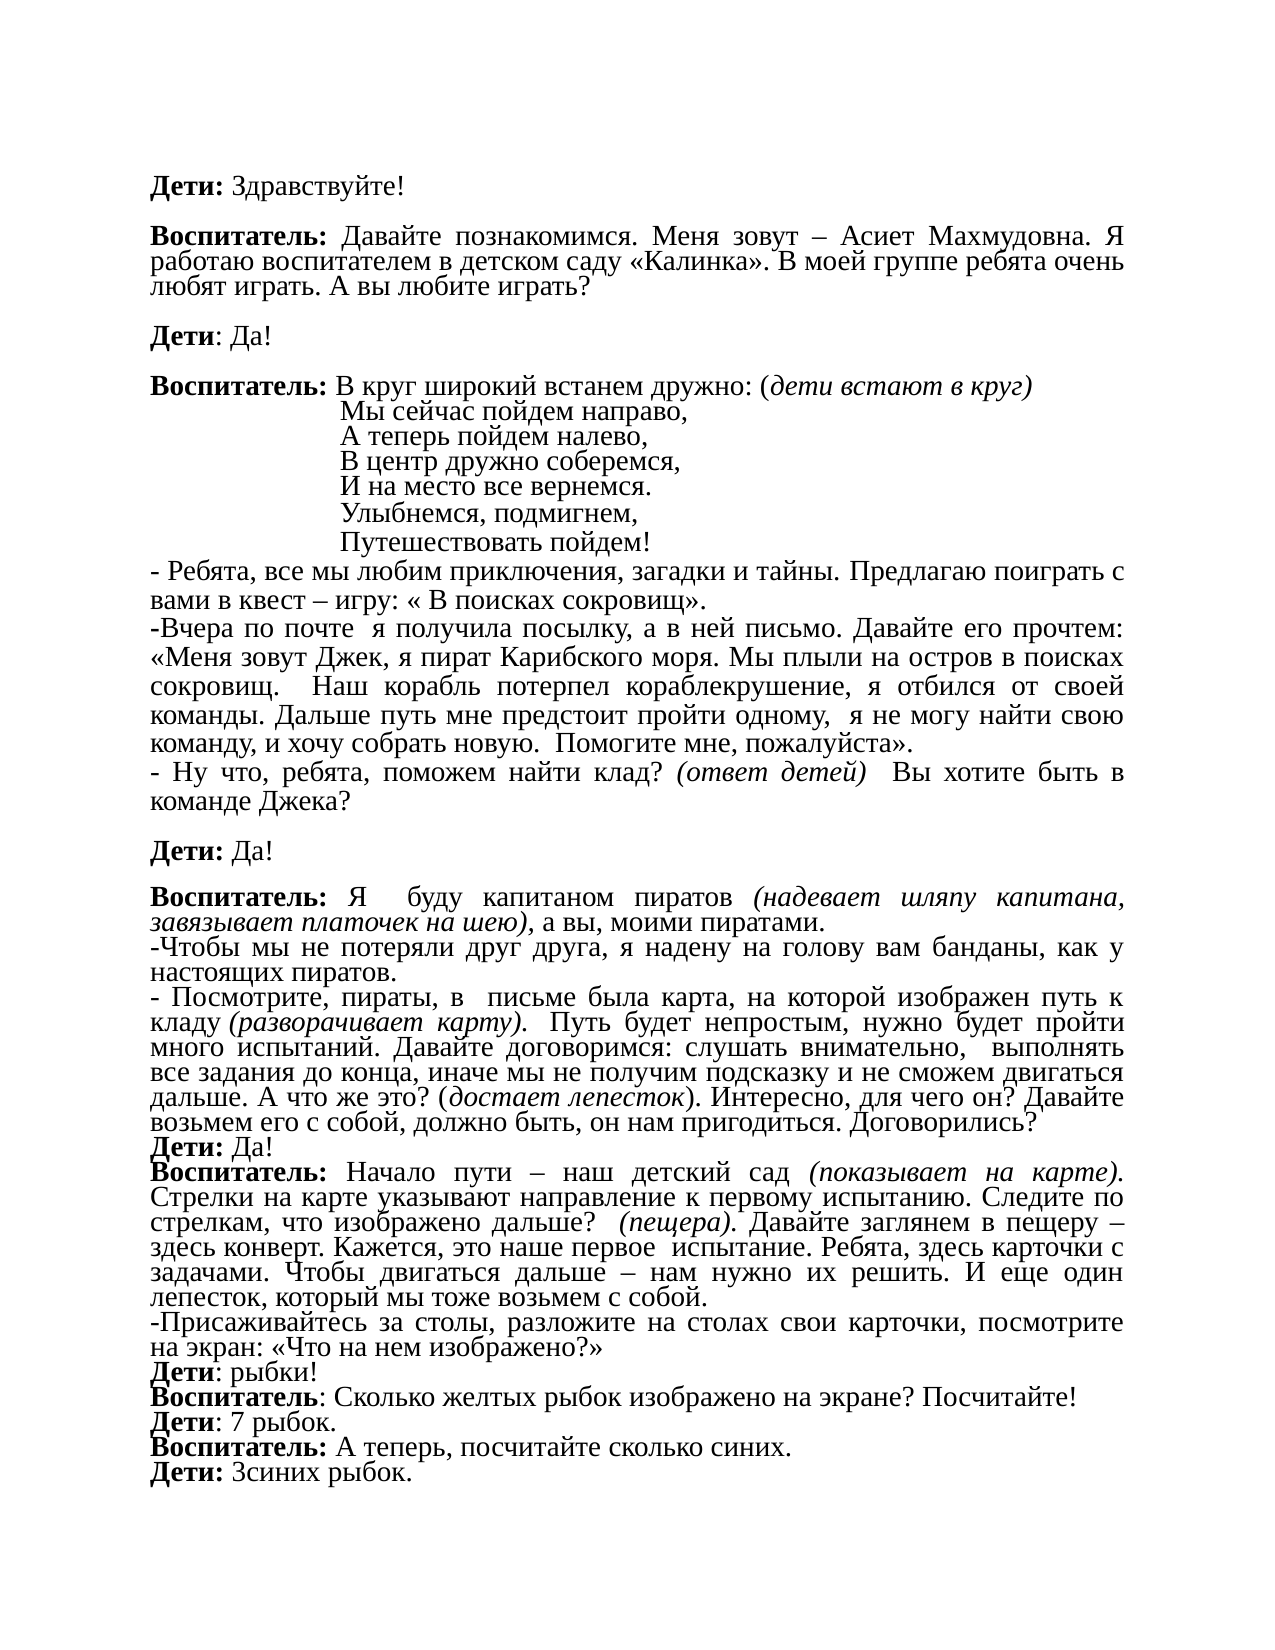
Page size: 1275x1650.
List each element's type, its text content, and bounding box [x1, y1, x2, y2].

text - Ребята, все мы любим приключения, загадки и тайны. Предлагаю поиграть с вами в квест – игру: « В поисках сокровищ». [150, 557, 1125, 615]
text Воспитатель: В круг широкий встанем дружно: (дети встают в круг) [763, 375, 1125, 400]
text Воспитатель: Я буду капитаном пиратов (надевает шляпу капитана, завязывает платочек на шею), а вы, моими пиратами. [150, 887, 1125, 937]
text Дети: 7 рыбок. [167, 1412, 1125, 1437]
text - Посмотрите, пираты, в письме была карта, на которой изображен путь к кладу (разворачивает карту). Путь будет непростым, нужно будет пройти много испытаний. Давайте договоримся: слушать внимательно, выполнять все задания до конца, иначе мы не получим подсказку и не сможем двигаться дальше. А что же это? (достает лепесток). Интересно, для чего он? Давайте возьмем его с собой, должно быть, он нам пригодиться. Договорились? [150, 987, 1125, 1137]
text Воспитатель: Сколько желтых рыбок изображено на экране? Посчитайте! [150, 1387, 1125, 1412]
text Дети: 3синих рыбок. [167, 1462, 1125, 1487]
text И на место все вернемся. [150, 475, 1125, 500]
text Дети: Да! [150, 325, 1125, 350]
text Воспитатель: В круг широкий встанем дружно: (дети встают в круг) [150, 375, 766, 400]
text Воспитатель: А теперь, посчитайте сколько синих. [150, 1437, 1125, 1462]
text Путешествовать пойдем! [150, 529, 1125, 557]
text Дети: рыбки! [167, 1362, 1125, 1387]
text -Чтобы мы не потеряли друг друга, я надену на голову вам банданы, как у настоящих пиратов. [150, 937, 1125, 987]
text Дети: Да! [150, 837, 1125, 866]
text А теперь пойдем налево, [150, 425, 1125, 450]
text Воспитатель: Давайте познакомимся. Меня зовут – Асиет Махмудовна. Я работаю воспитателем в детском саду «Калинка». В моей группе ребята очень любят играть. А вы любите играть? [150, 225, 1125, 300]
text Воспитатель: Начало пути – наш детский сад (показывает на карте). Стрелки на карте указывают направление к первому испытанию. Следите по стрелкам, что изображено дальше? (пещера). Давайте заглянем в пещеру – здесь конверт. Кажется, это наше первое испытание. Ребята, здесь карточки с задачами. Чтобы двигаться дальше – нам нужно их решить. И еще один лепесток, который мы тоже возьмем с собой. [150, 1162, 1125, 1312]
text Дети: Здравствуйте! [150, 175, 1125, 200]
text Дети: Да! [248, 1137, 1125, 1162]
text В центр дружно соберемся, [150, 450, 1125, 475]
text - Ну что, ребята, поможем найти клад? (ответ детей) Вы хотите быть в команде Джека? [150, 759, 1125, 816]
text Мы сейчас пойдем направо, [150, 400, 1125, 425]
text Дети: Да! [167, 1137, 238, 1162]
text Улыбнемся, подмигнем, [150, 500, 1125, 529]
text -Присаживайтесь за столы, разложите на столах свои карточки, посмотрите на экран: «Что на нем изображено?» [150, 1312, 1125, 1362]
text -Вчера по почте я получила посылку, а в ней письмо. Давайте его прочтем: «Меня зовут Джек, я пират Карибского моря. Мы плыли на остров в поисках сокровищ. Наш корабль потерпел кораблекрушение, я отбился от своей команды. Дальше путь мне предстоит пройти одному, я не могу найти свою команду, и хочу собрать новую. Помогите мне, пожалуйста». [150, 615, 1125, 759]
